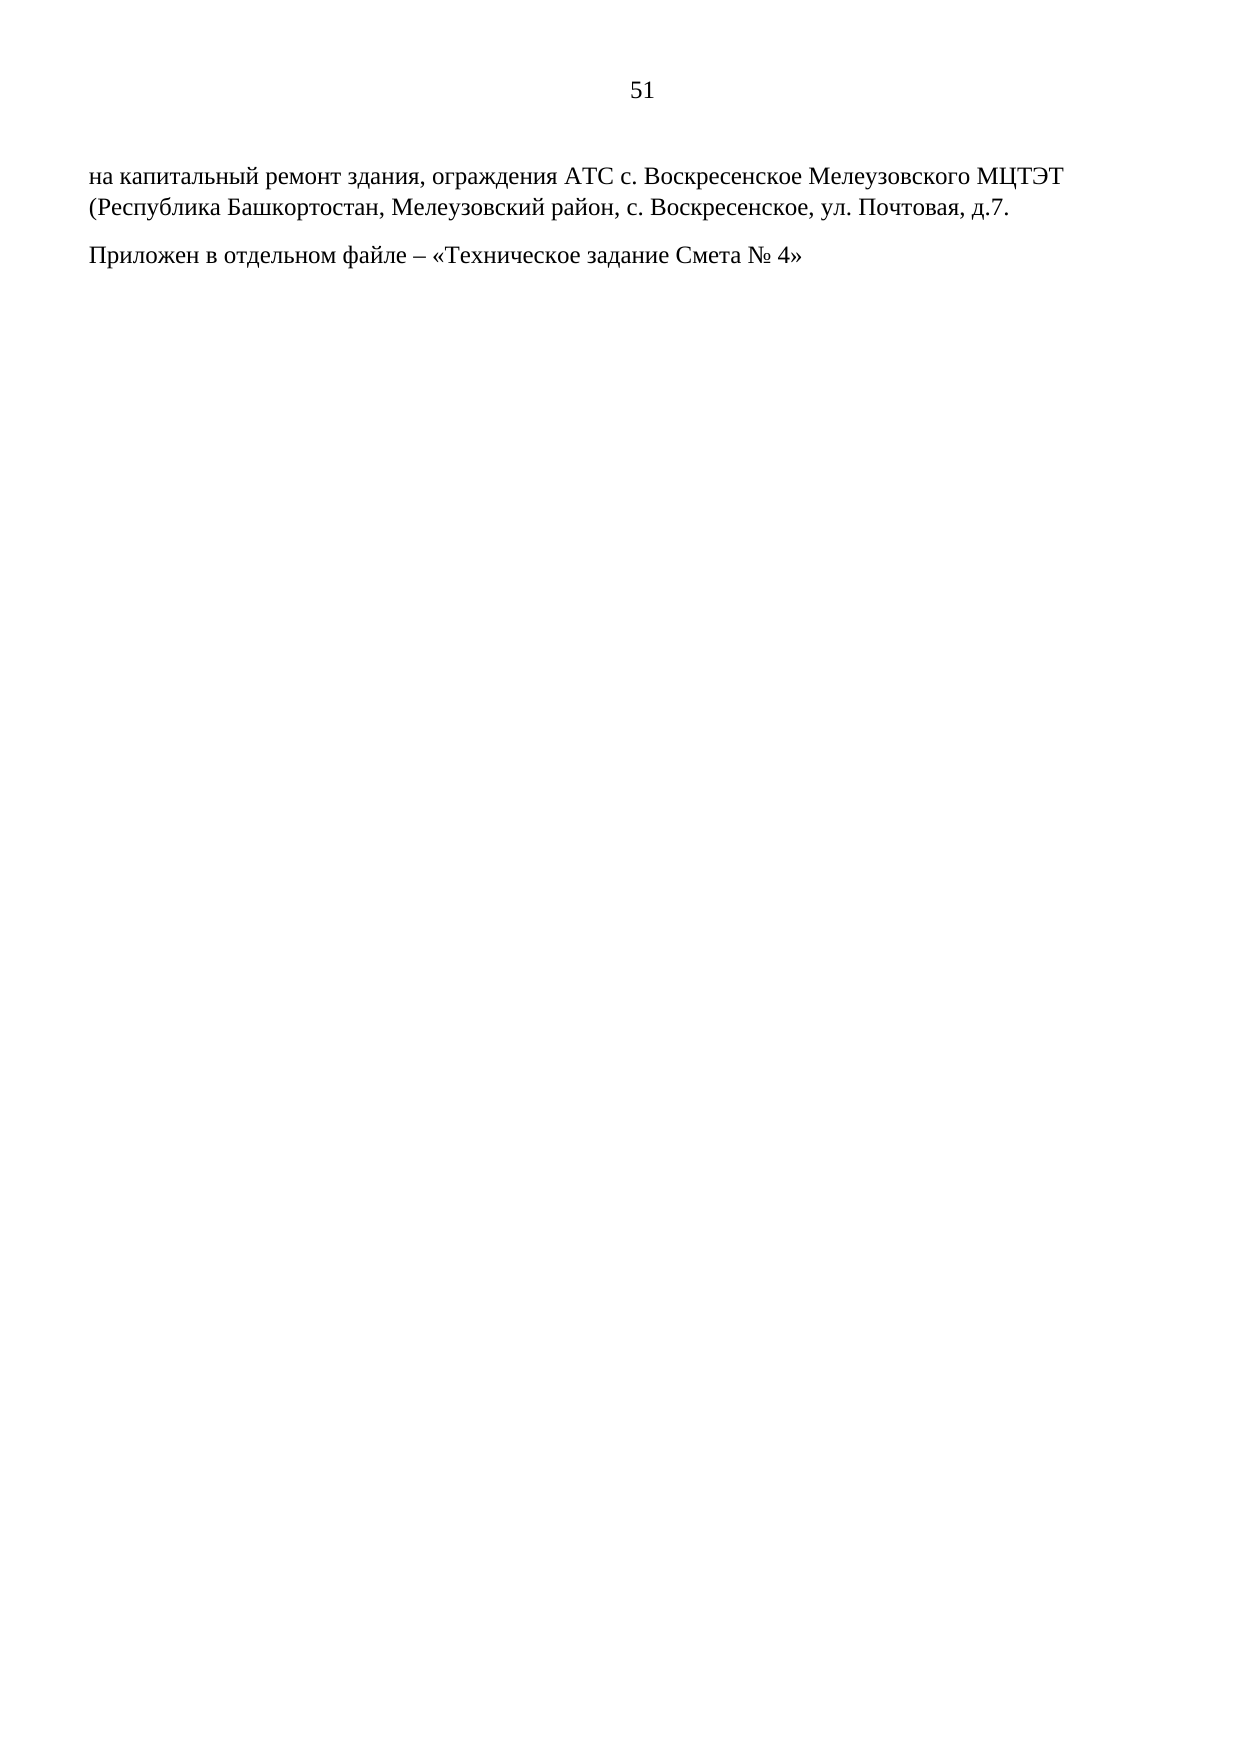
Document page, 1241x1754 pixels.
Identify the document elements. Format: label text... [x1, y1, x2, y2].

text Приложен в отдельном файле – «Техническое задание Смета № 4» [89, 240, 1196, 269]
text на капитальный ремонт здания, ограждения АТС с. Воскресенское Мелеузовского МЦТЭТ (Республика Башкортостан, Мелеузовский район, с. Воскресенское, ул. Почтовая, д.7. [89, 161, 1196, 221]
